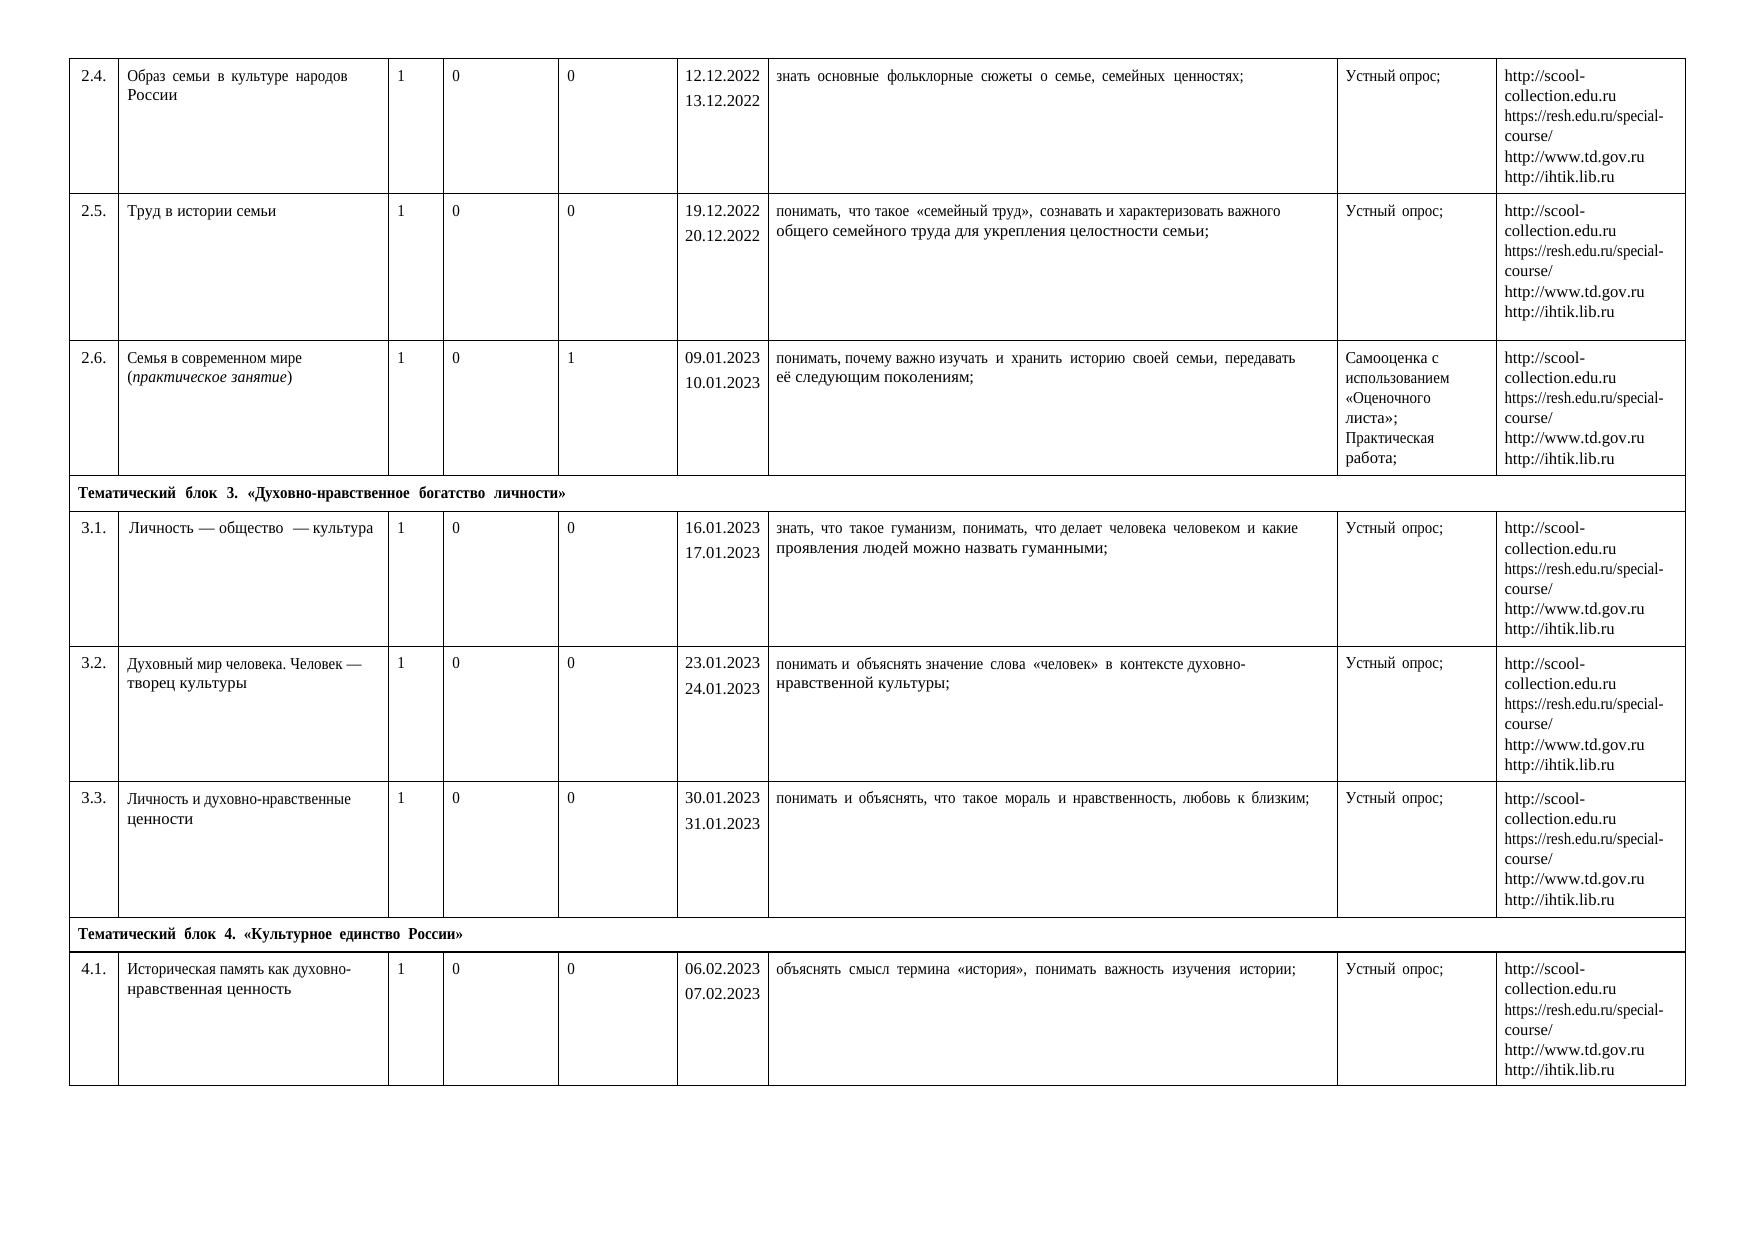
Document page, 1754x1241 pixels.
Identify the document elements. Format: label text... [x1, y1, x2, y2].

table_cell http://scool- collection.edu.ru https://resh.edu.ru/special- course/ http://www.td.gov.ru http://ihtik.lib.ru [1497, 647, 1685, 781]
table_cell 1 [389, 194, 443, 340]
table_cell 0 [559, 194, 677, 340]
table_cell 0 [559, 782, 677, 917]
table_cell 3.1. [70, 512, 118, 646]
table_cell понимать, почему важно изучать и хранить историю своей семьи, передавать её следующим поколениям; [769, 341, 1337, 475]
table_cell 1 [389, 647, 443, 781]
table_cell 30.01.2023 31.01.2023 [678, 782, 768, 917]
table_cell 1 [389, 953, 443, 1085]
table_cell знать, что такое гуманизм, понимать, что делает человека человеком и какие проявления людей можно назвать гуманными; [769, 512, 1337, 646]
table_header 0 [444, 59, 558, 193]
table_cell Устный опрос; [1338, 194, 1496, 340]
table_cell 0 [444, 782, 558, 917]
table_cell понимать, что такое «семейный труд», сознавать и характеризовать важного общего семейного труда для укрепления целостности семьи; [769, 194, 1337, 340]
table_cell http://scool- collection.edu.ru https://resh.edu.ru/special- course/ http://www.td.gov.ru http://ihtik.lib.ru [1497, 512, 1685, 646]
table_cell понимать и объяснять, что такое мораль и нравственность, любовь к близким; [769, 782, 1337, 917]
table_cell 06.02.2023 07.02.2023 [678, 953, 768, 1085]
table_cell Устный опрос; [1338, 782, 1496, 917]
table_cell Устный опрос; [1338, 512, 1496, 646]
table_cell 2.5. [70, 194, 118, 340]
table_cell http://scool- collection.edu.ru https://resh.edu.ru/special- course/ http://www.td.gov.ru http://ihtik.lib.ru [1497, 782, 1685, 917]
table_cell 0 [559, 647, 677, 781]
table_header знать основные фольклорные сюжеты о семье, семейных ценностях; [769, 59, 1337, 193]
table_cell Личность — общество — культура [119, 512, 388, 646]
table_cell 16.01.2023 17.01.2023 [678, 512, 768, 646]
table_cell 0 [444, 341, 558, 475]
table_cell Историческая память как духовно- нравственная ценность [119, 953, 388, 1085]
table_cell 1 [389, 341, 443, 475]
table_cell 23.01.2023 24.01.2023 [678, 647, 768, 781]
table_cell 0 [444, 647, 558, 781]
table_cell 3.2. [70, 647, 118, 781]
table_header Устный опрос; [1338, 59, 1496, 193]
table_cell Тематический блок 3. «Духовно-нравственное богатство личности» [70, 476, 1685, 511]
table_cell 4.1. [70, 953, 118, 1085]
table_cell 0 [444, 194, 558, 340]
table_cell 19.12.2022 20.12.2022 [678, 194, 768, 340]
table_cell Семья в современном мире (практическое занятие) [119, 341, 388, 475]
table_header http://scool- collection.edu.ru https://resh.edu.ru/special- course/ http://www.td.gov.ru http://ihtik.lib.ru [1497, 59, 1685, 193]
table_cell 3.3. [70, 782, 118, 917]
table_cell объяснять смысл термина «история», понимать важность изучения истории; [769, 953, 1337, 1085]
table_cell Тематический блок 4. «Культурное единство России» [70, 918, 1685, 951]
table_cell 1 [559, 341, 677, 475]
table_cell Устный опрос; [1338, 647, 1496, 781]
table_header 0 [559, 59, 677, 193]
table_cell 2.6. [70, 341, 118, 475]
table_cell 09.01.2023 10.01.2023 [678, 341, 768, 475]
table_cell 0 [444, 953, 558, 1085]
table_cell 1 [389, 512, 443, 646]
table_cell 0 [559, 953, 677, 1085]
table_cell Духовный мир человека. Человек — творец культуры [119, 647, 388, 781]
table_header 12.12.2022 13.12.2022 [678, 59, 768, 193]
table_header 1 [389, 59, 443, 193]
table_cell 1 [389, 782, 443, 917]
table_cell Личность и духовно-нравственные ценности [119, 782, 388, 917]
table_cell http://scool- collection.edu.ru https://resh.edu.ru/special- course/ http://www.td.gov.ru http://ihtik.lib.ru [1497, 341, 1685, 475]
table_cell Труд в истории семьи [119, 194, 388, 340]
table_header Образ семьи в культуре народов России [119, 59, 388, 193]
table_cell Устный опрос; [1338, 953, 1496, 1085]
table_cell http://scool- collection.edu.ru https://resh.edu.ru/special- course/ http://www.td.gov.ru http://ihtik.lib.ru [1497, 953, 1685, 1085]
table_cell Самооценка с использованием «Оценочного листа»; Практическая работа; [1338, 341, 1496, 475]
table_cell 0 [559, 512, 677, 646]
table_header 2.4. [70, 59, 118, 193]
table_cell 0 [444, 512, 558, 646]
table_cell http://scool- collection.edu.ru https://resh.edu.ru/special- course/ http://www.td.gov.ru http://ihtik.lib.ru [1497, 194, 1685, 340]
table_cell понимать и объяснять значение слова «человек» в контексте духовно- нравственной культуры; [769, 647, 1337, 781]
